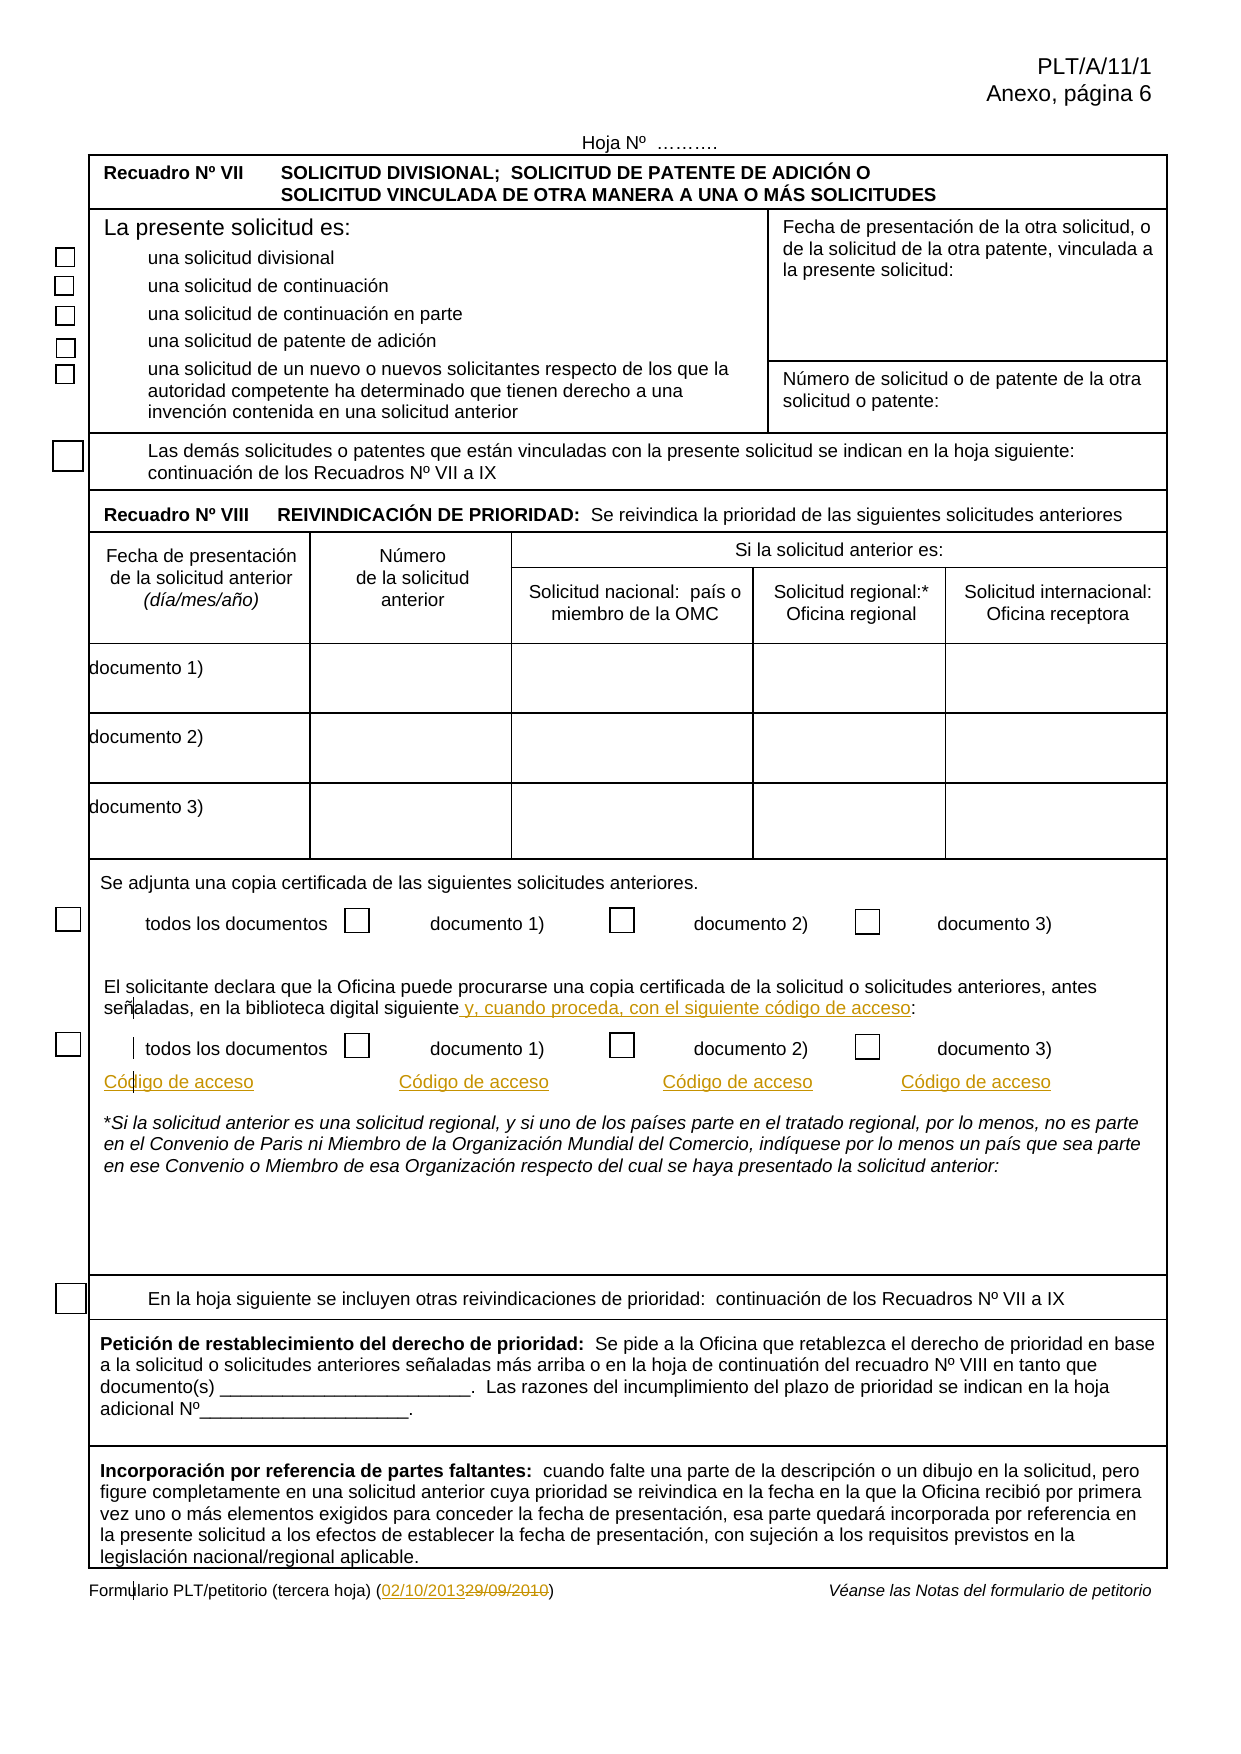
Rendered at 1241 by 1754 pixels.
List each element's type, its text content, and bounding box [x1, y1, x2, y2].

table_cell [512, 714, 752, 782]
table_cell [512, 784, 752, 858]
table_cell [946, 714, 1166, 782]
table_cell documento 1) [384, 1025, 648, 1099]
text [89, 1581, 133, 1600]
table_cell [754, 644, 945, 712]
table_cell documento 3) [886, 1025, 1166, 1099]
table_cell Solicitud nacional: país o miembro de la OMC [512, 568, 752, 643]
table_cell El solicitante declara que la Oficina puede procurarse una copia certificada de la solicitud o solicitudes anteriores, antes señaladas, en la biblioteca digital siguiente: [90, 963, 1166, 1025]
table_cell [946, 644, 1166, 712]
table_cell Se adjunta una copia certificada de las siguientes solicitudes anteriores. [90, 860, 1166, 900]
table_cell Solicitud internacional: Oficina receptora [946, 568, 1166, 643]
table_cell Petición de restablecimiento del derecho de prioridad: Se pide a la Oficina que retablezca el derecho de prioridad en base a la solicitud o solicitudes anteriores señaladas más arriba o en la hoja de continuatión del recuadro Nº VIII en tanto que documento(s) ________________________. Las razones del incumplimiento del plazo de prioridad se indican en la hoja adicional Nº____________________. [90, 1320, 1166, 1445]
table_cell Incorporación por referencia de partes faltantes: cuando falte una parte de la descripción o un dibujo en la solicitud, pero figure completamente en una solicitud anterior cuya prioridad se reivindica en la fecha en la que la Oficina recibió por primera vez uno o más elementos exigidos para conceder la fecha de presentación, esa parte quedará incorporada por referencia en la presente solicitud a los efectos de establecer la fecha de presentación, con sujeción a los requisitos previstos en la legislación nacional/regional aplicable. [90, 1447, 1166, 1567]
table_cell documento 3) [886, 900, 1166, 963]
table_cell [512, 644, 752, 712]
table_cell Fecha de presentación de la otra solicitud, o de la solicitud de la otra patente, vinculada a la presente solicitud: [769, 210, 1166, 360]
table_cell todos los documentos [90, 900, 384, 963]
table_cell Solicitud regional:* Oficina regional [754, 568, 945, 643]
table_cell [311, 784, 511, 858]
table_cell La presente solicitud es: una solicitud divisional una solicitud de continuación una solicitud de continuación en parte una solicitud de patente de adición una solicitud de un nuevo o nuevos solicitantes respecto de los que la autoridad competente ha determinado que tienen derecho a una invención contenida en una solicitud anterior [90, 210, 767, 432]
table_cell [754, 714, 945, 782]
table_cell [946, 784, 1166, 858]
table_cell Fecha de presentación de la solicitud anterior (día/mes/año) [90, 533, 309, 643]
table_cell Si la solicitud anterior es: [512, 533, 1166, 567]
table_cell documento 3) [90, 784, 309, 858]
text Formulario PLT/petitorio (tercera hoja) () Véanse las Notas del formulario de petitorio [134, 1581, 1152, 1600]
table_cell documento 2) [648, 1025, 886, 1099]
table_cell documento 2) [648, 900, 886, 963]
table_cell documento 2) [90, 714, 309, 782]
table_cell Número de la solicitud anterior [311, 533, 511, 643]
table_cell *Si la solicitud anterior es una solicitud regional, y si uno de los países parte en el tratado regional, por lo menos, no es parte en el Convenio de Paris ni Miembro de la Organización Mundial del Comercio, indíquese por lo menos un país que sea parte en ese Convenio o Miembro de esa Organización respecto del cual se haya presentado la solicitud anterior: [90, 1099, 1166, 1274]
table_cell todos los documentos [90, 1025, 384, 1099]
table_cell Las demás solicitudes o patentes que están vinculadas con la presente solicitud se indican en la hoja siguiente: continuación de los Recuadros Nº VII a IX [90, 434, 1166, 489]
text Hoja Nº ………. [148, 132, 1152, 154]
table_cell En la hoja siguiente se incluyen otras reivindicaciones de prioridad: continuación de los Recuadros Nº VII a IX [90, 1276, 1166, 1319]
table_cell [311, 644, 511, 712]
table_cell documento 1) [90, 644, 309, 712]
table_cell [754, 784, 945, 858]
table_cell Recuadro Nº VIII REIVINDICACIÓN DE PRIORIDAD: Se reivindica la prioridad de las siguientes solicitudes anteriores [90, 491, 1166, 531]
table_cell Número de solicitud o de patente de la otra solicitud o patente: [769, 362, 1166, 432]
table_cell [311, 714, 511, 782]
table_header Recuadro Nº VII SOLICITUD DIVISIONAL; SOLICITUD DE PATENTE DE ADICIÓN O SOLICITUD VINCULADA DE OTRA MANERA A UNA O MÁS SOLICITUDES [90, 156, 1166, 208]
table_cell documento 1) [384, 900, 648, 963]
